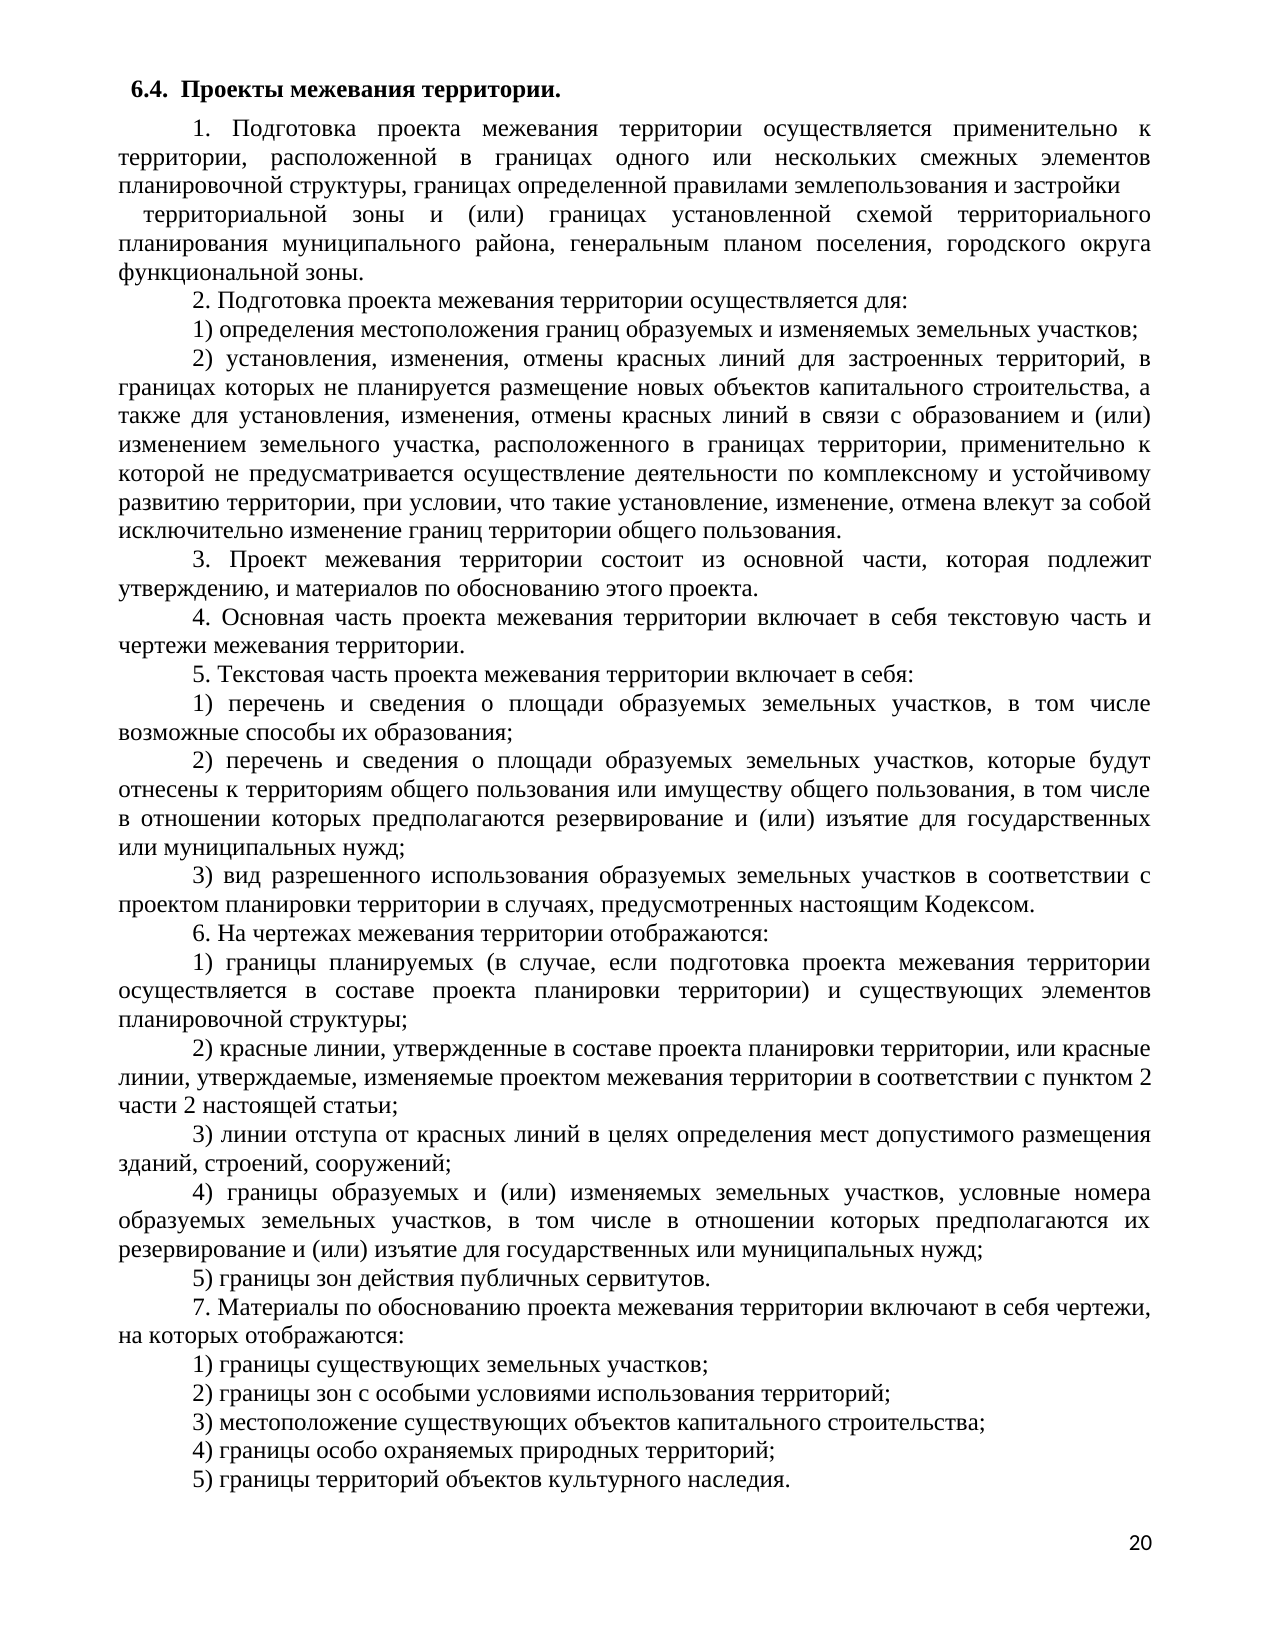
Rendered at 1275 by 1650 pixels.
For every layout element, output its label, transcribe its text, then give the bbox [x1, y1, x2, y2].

text 3) линии отступа от красных линий в целях определения мест допустимого размещения зданий, строений, сооружений; [118, 1119, 1152, 1177]
text 5) границы территорий объектов культурного наследия. [118, 1464, 1152, 1493]
text 5) границы зон действия публичных сервитутов. [118, 1263, 1152, 1292]
text 2) установления, изменения, отмены красных линий для застроенных территорий, в границах которых не планируется размещение новых объектов капитального строительства, а также для установления, изменения, отмены красных линий в связи с образованием и (или) изменением земельного участка, расположенного в границах территории, применительно к которой не предусматривается осуществление деятельности по комплексному и устойчивому развитию территории, при условии, что такие установление, изменение, отмена влекут за собой исключительно изменение границ территории общего пользования. [118, 343, 1152, 544]
text 1) границы планируемых (в случае, если подготовка проекта межевания территории осуществляется в составе проекта планировки территории) и существующих элементов планировочной структуры; [118, 947, 1152, 1033]
text 7. Материалы по обоснованию проекта межевания территории включают в себя чертежи, на которых отображаются: [118, 1292, 1152, 1349]
text 1) перечень и сведения о площади образуемых земельных участков, в том числе возможные способы их образования; [118, 688, 1152, 746]
text 1) определения местоположения границ образуемых и изменяемых земельных участков; [118, 314, 1152, 343]
text 2) перечень и сведения о площади образуемых земельных участков, которые будут отнесены к территориям общего пользования или имуществу общего пользования, в том числе в отношении которых предполагаются резервирование и (или) изъятие для государственных или муниципальных нужд; [118, 746, 1152, 861]
text 6. На чертежах межевания территории отображаются: [118, 918, 1152, 947]
text 2) границы зон с особыми условиями использования территорий; [118, 1378, 1152, 1407]
text 2) красные линии, утвержденные в составе проекта планировки территории, или красные линии, утверждаемые, изменяемые проектом межевания территории в соответствии с пунктом 2 части 2 настоящей статьи; [118, 1033, 1152, 1119]
text 2. Подготовка проекта межевания территории осуществляется для: [118, 286, 1152, 314]
text 3. Проект межевания территории состоит из основной части, которая подлежит утверждению, и материалов по обоснованию этого проекта. [118, 544, 1152, 602]
text 3) вид разрешенного использования образуемых земельных участков в соответствии с проектом планировки территории в случаях, предусмотренных настоящим Кодексом. [118, 861, 1152, 918]
text 1. Подготовка проекта межевания территории осуществляется применительно к территории, расположенной в границах одного или нескольких смежных элементов планировочной структуры, границах определенной правилами землепользования и застройки [118, 113, 1152, 199]
text 3) местоположение существующих объектов капитального строительства; [118, 1407, 1152, 1436]
text 6.4. Проекты межевания территории. [118, 74, 1152, 103]
text 1) границы существующих земельных участков; [118, 1349, 1152, 1378]
text 4) границы особо охраняемых природных территорий; [118, 1436, 1152, 1464]
text территориальной зоны и (или) границах установленной схемой территориального планирования муниципального района, генеральным планом поселения, городского округа функциональной зоны. [118, 199, 1152, 286]
text 4. Основная часть проекта межевания территории включает в себя текстовую часть и чертежи межевания территории. [118, 602, 1152, 659]
text 5. Текстовая часть проекта межевания территории включает в себя: [118, 659, 1152, 688]
text 4) границы образуемых и (или) изменяемых земельных участков, условные номера образуемых земельных участков, в том числе в отношении которых предполагаются их резервирование и (или) изъятие для государственных или муниципальных нужд; [118, 1177, 1152, 1263]
